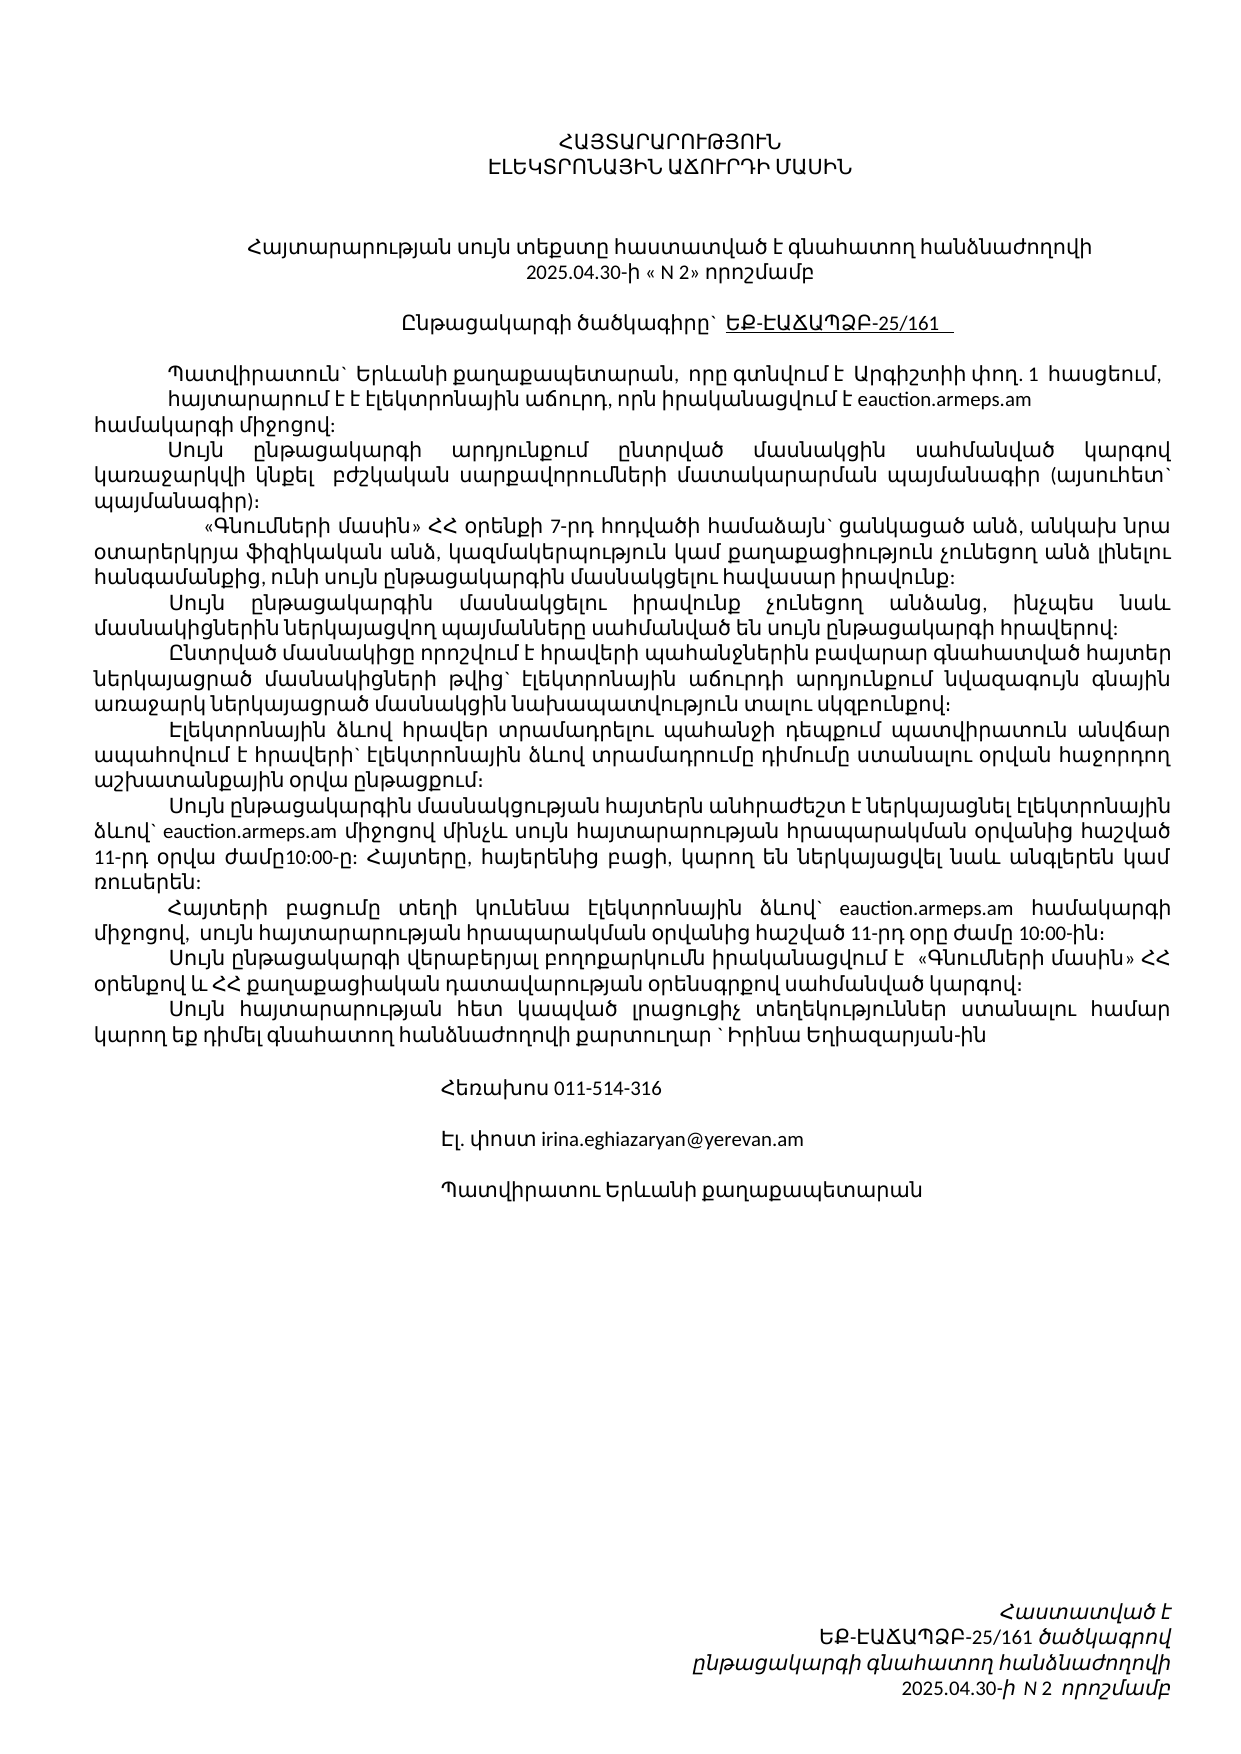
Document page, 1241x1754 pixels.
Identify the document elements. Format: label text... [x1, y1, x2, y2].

text Ընթացակարգի ծածկագիրը` ԵՔ-ԷԱՃԱՊՁԲ-25/161 [94, 310, 1171, 336]
text Էլ. փոստ irina.eghiazaryan@yerevan.am [94, 1126, 1171, 1152]
text 2025.04.30 -ի N 2 որոշմամբ [94, 1675, 1171, 1701]
text Հեռախոս 011-514-316 [94, 1076, 1171, 1101]
text Հայտարարության սույն տեքստը հաստատված է գնահատող հանձնաժողովի [94, 234, 1171, 259]
text ընթացակարգի գնահատող հանձնաժողովի [94, 1650, 1171, 1675]
text Սույն հայտարարության հետ կապված լրացուցիչ տեղեկություններ ստանալու համար կարող եք դիմել գնահատող հանձնաժողովի քարտուղար ` Իրինա Եղիազարյան-ին [94, 996, 1171, 1047]
text ԵՔ-ԷԱՃԱՊՁԲ-25/161 ծածկագրով [94, 1624, 1171, 1650]
text Հաստատված է [94, 1599, 1171, 1624]
text Սույն ընթացակարգի արդյունքում ընտրված մասնակցին սահմանված կարգով կառաջարկվի կնքել բժշկական սարքավորումների մատակարարման պայմանագիր (այսուհետ` պայմանագիր)։ [94, 437, 1171, 513]
text Սույն ընթացակարգի վերաբերյալ բողոքարկումն իրականացվում է «Գնումների մասին» ՀՀ օրենքով և ՀՀ քաղաքացիական դատավարության օրենսգրքով սահմանված կարգով։ [94, 946, 1171, 996]
text Սույն ընթացակարգին մասնակցելու իրավունք չունեցող անձանց, ինչպես նաև մասնակիցներին ներկայացվող պայմանները սահմանված են սույն ընթացակարգի հրավերով: [94, 590, 1171, 641]
text 2025.04.30 -ի « N 2» որոշմամբ [94, 259, 1171, 285]
text Էլեկտրոնային ձևով հրավեր տրամադրելու պահանջի դեպքում պատվիրատուն անվճար ապահովում է հրավերի` էլեկտրոնային ձևով տրամադրումը դիմումը ստանալու օրվան հաջորդող աշխատանքային օրվա ընթացքում։ [94, 717, 1171, 793]
text «Գնումների մասին» ՀՀ օրենքի 7-րդ հոդվածի համաձայն` ցանկացած անձ, անկախ նրա օտարերկրյա ֆիզիկական անձ, կազմակերպություն կամ քաղաքացիություն չունեցող անձ լինելու հանգամանքից, ունի սույն ընթացակարգին մասնակցելու հավասար իրավունք: [94, 513, 1171, 590]
text ՀԱՅՏԱՐԱՐՈՒԹՅՈՒՆ [94, 129, 1171, 154]
text Պատվիրատու Երևանի քաղաքապետարան [94, 1177, 1171, 1203]
text Հայտերի բացումը տեղի կունենա էլեկտրոնային ձևով` eauction.armeps.am համակարգի միջոցով, սույն հայտարարության հրապարակման օրվանից հաշված 11-րդ օրը ժամը 10:00-ին։ [94, 895, 1171, 946]
text Ընտրված մասնակիցը որոշվում է հրավերի պահանջներին բավարար գնահատված հայտեր ներկայացրած մասնակիցների թվից` էլեկտրոնային աճուրդի արդյունքում նվազագույն գնային առաջարկ ներկայացրած մասնակցին նախապատվություն տալու սկզբունքով։ [94, 641, 1171, 717]
text Պատվիրատուն` Երևանի քաղաքապետարան, որը գտնվում է Արգիշտիի փող. 1 հասցեում, [94, 361, 1171, 386]
text ԷԼԵԿՏՐՈՆԱՅԻՆ ԱՃՈՒՐԴԻ ՄԱՍԻՆ [94, 154, 1171, 180]
text հայտարարում է է էլեկտրոնային աճուրդ, որն իրականացվում է eauction.armeps.am համակարգի միջոցով: [94, 386, 1171, 437]
text Սույն ընթացակարգին մասնակցության հայտերն անհրաժեշտ է ներկայացնել էլեկտրոնային ձևով` eauction.armeps.am միջոցով մինչև սույն հայտարարության հրապարակման օրվանից հաշված 11-րդ օրվա ժամը10:00-ը: Հայտերը, հայերենից բացի, կարող են ներկայացվել նաև անգլերեն կամ ռուսերեն: [94, 793, 1171, 895]
